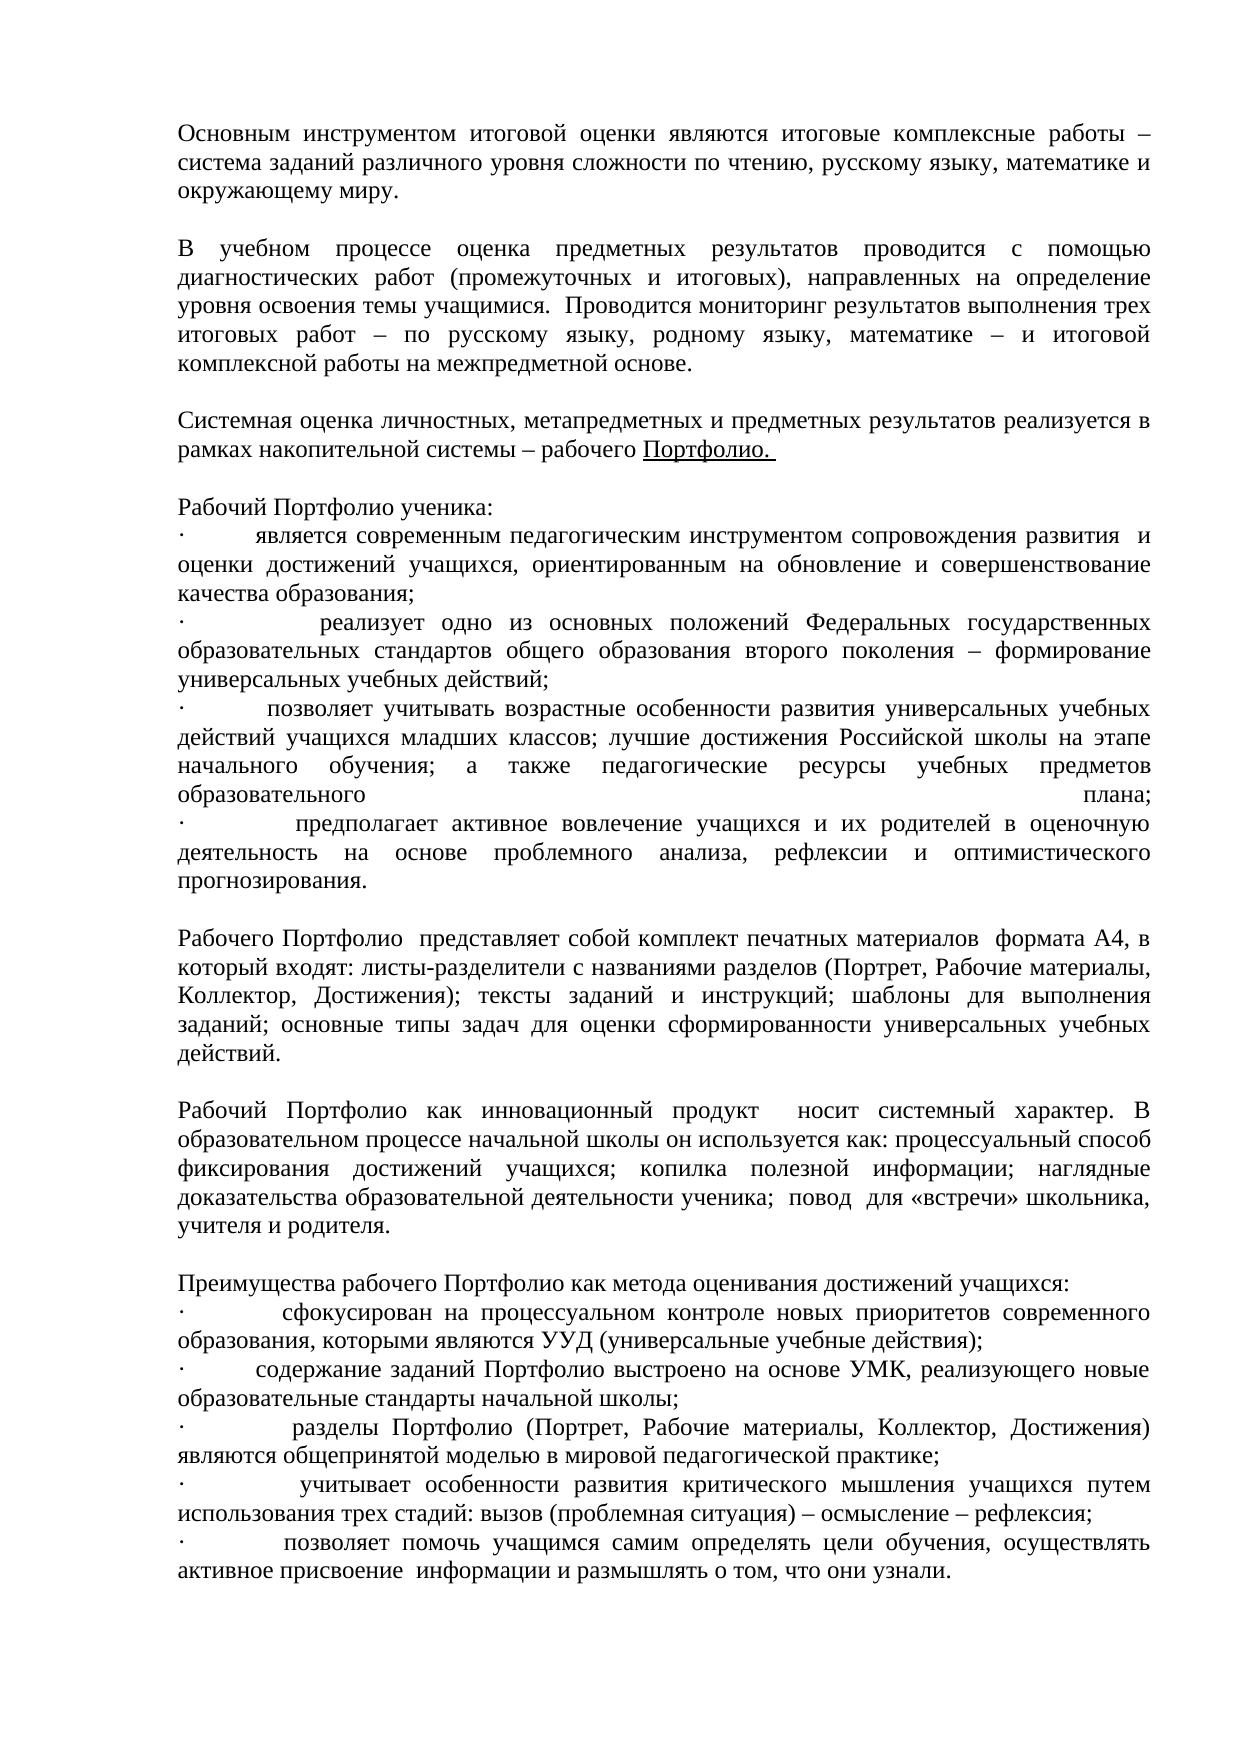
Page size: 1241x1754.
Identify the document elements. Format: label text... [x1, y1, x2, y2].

text Рабочий Портфолио ученика: [177, 492, 1152, 521]
text · позволяет учитывать возрастные особенности развития универсальных учебных действий учащихся младших классов; лучшие достижения Российской школы на этапе начального обучения; а также педагогические ресурсы учебных предметов образовательного плана; · предполагает активное вовлечение учащихся и их родителей в оценочную деятельность на основе проблемного анализа, рефлексии и оптимистического прогнозирования. [177, 693, 1152, 894]
text · сфокусирован на процессуальном контроле новых приоритетов современного образования, которыми являются УУД (универсальные учебные действия); [177, 1297, 1152, 1354]
text Системная оценка личностных, метапредметных и предметных результатов реализуется в рамках накопительной системы – рабочего Портфолио. [177, 406, 1152, 463]
text · реализует одно из основных положений Федеральных государственных образовательных стандартов общего образования второго поколения – формирование универсальных учебных действий; [177, 607, 1152, 693]
text · учитывает особенности развития критического мышления учащихся путем использования трех стадий: вызов (проблемная ситуация) – осмысление – рефлексия; [177, 1469, 1152, 1527]
text В учебном процессе оценка предметных результатов проводится с помощью диагностических работ (промежуточных и итоговых), направленных на определение уровня освоения темы учащимися. Проводится мониторинг результатов выполнения трех итоговых работ – по русскому языку, родному языку, математике – и итоговой комплексной работы на межпредметной основе. [177, 233, 1152, 377]
text · позволяет помочь учащимся самим определять цели обучения, осуществлять активное присвоение информации и размышлять о том, что они узнали. [177, 1527, 1152, 1584]
text · разделы Портфолио (Портрет, Рабочие материалы, Коллектор, Достижения) являются общепринятой моделью в мировой педагогической практике; [177, 1412, 1152, 1469]
text Преимущества рабочего Портфолио как метода оценивания достижений учащихся: [177, 1268, 1152, 1297]
text · содержание заданий Портфолио выстроено на основе УМК, реализующего новые образовательные стандарты начальной школы; [177, 1354, 1152, 1412]
text Рабочего Портфолио представляет собой комплект печатных материалов формата А4, в который входят: листы-разделители с названиями разделов (Портрет, Рабочие материалы, Коллектор, Достижения); тексты заданий и инструкций; шаблоны для выполнения заданий; основные типы задач для оценки сформированности универсальных учебных действий. [177, 923, 1152, 1067]
text · является современным педагогическим инструментом сопровождения развития и оценки достижений учащихся, ориентированным на обновление и совершенствование качества образования; [177, 521, 1152, 607]
text Рабочий Портфолио как инновационный продукт носит системный характер. В образовательном процессе начальной школы он используется как: процессуальный способ фиксирования достижений учащихся; копилка полезной информации; наглядные доказательства образовательной деятельности ученика; повод для «встречи» школьника, учителя и родителя. [177, 1096, 1152, 1239]
text Основным инструментом итоговой оценки являются итоговые комплексные работы – система заданий различного уровня сложности по чтению, русскому языку, математике и окружающему миру. [177, 118, 1152, 204]
